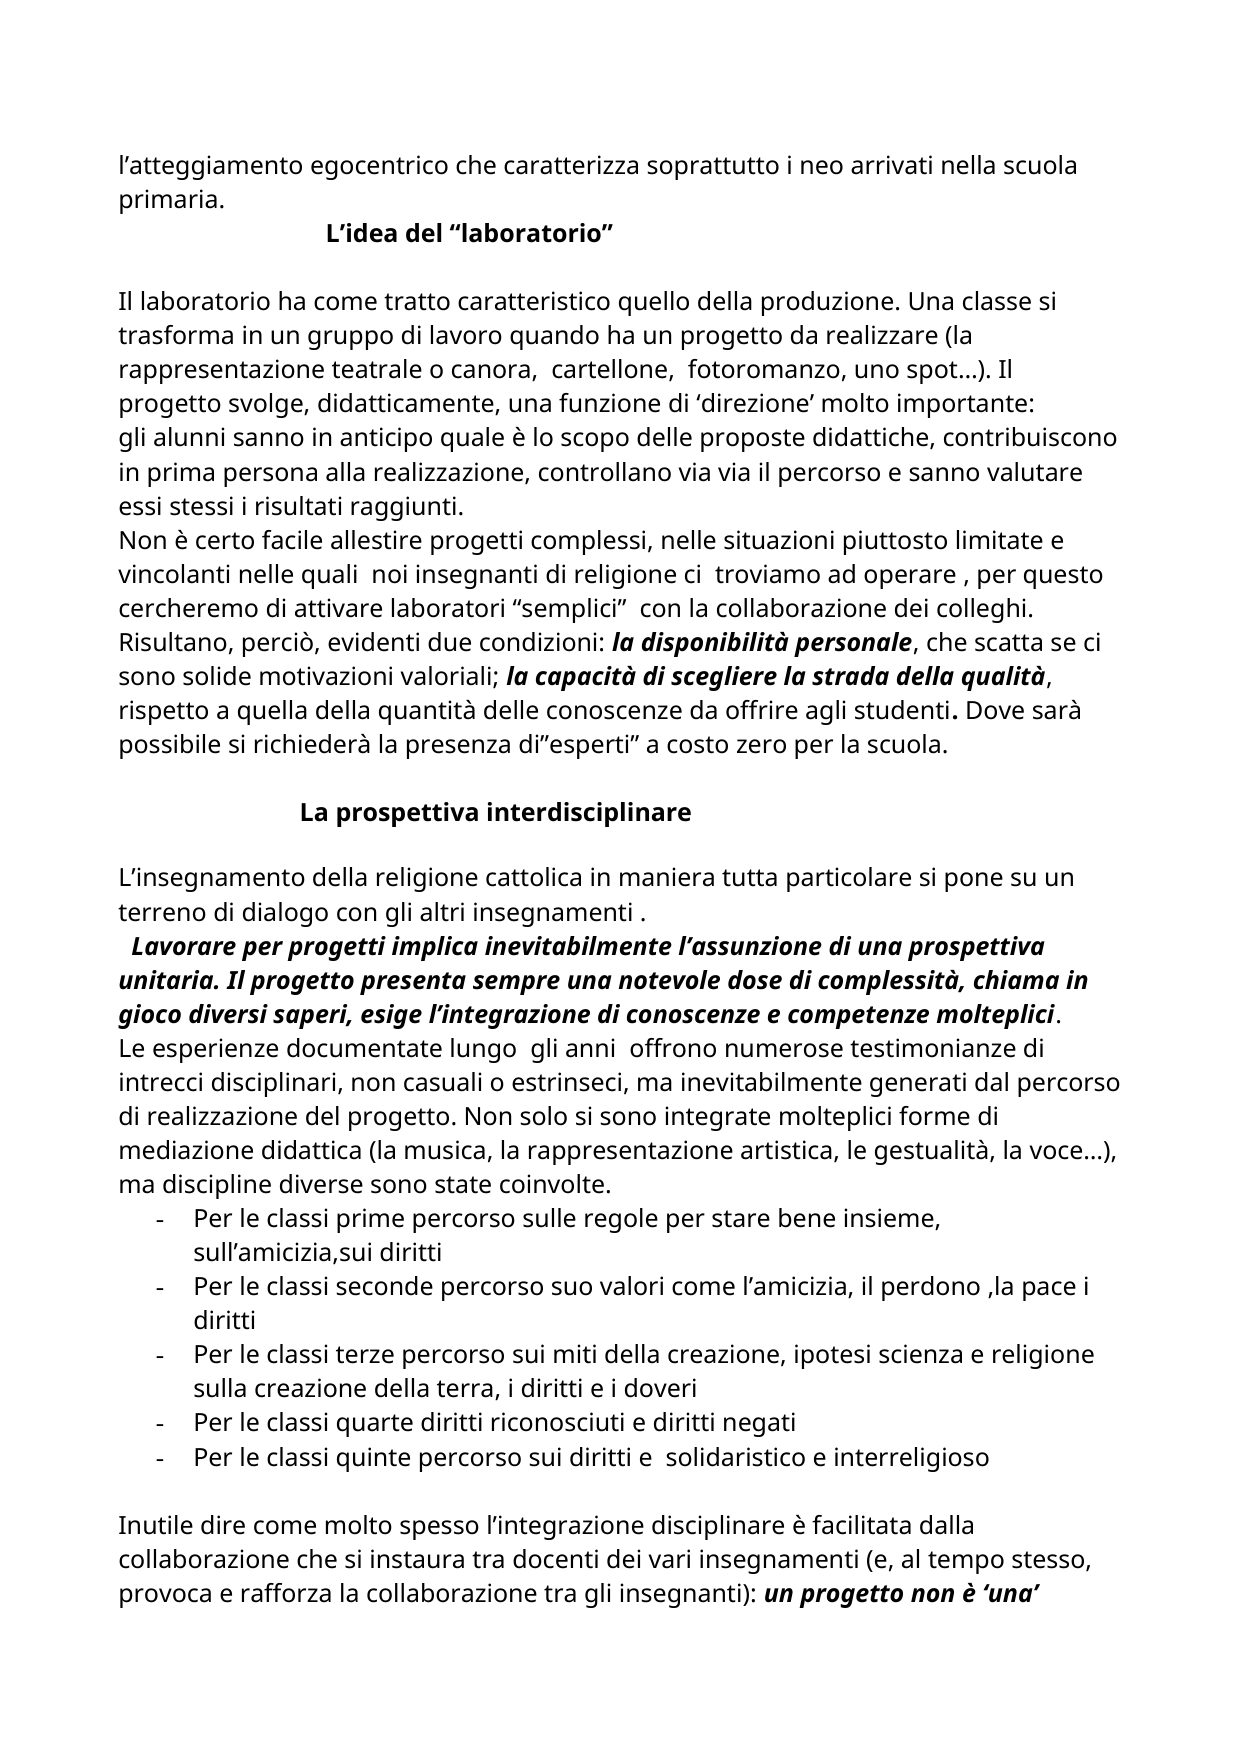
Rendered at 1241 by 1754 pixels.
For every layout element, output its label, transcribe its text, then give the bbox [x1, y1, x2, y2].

text Risultano, perciò, evidenti due condizioni: la disponibilità personale, che scatta se ci sono solide motivazioni valoriali; la capacità di scegliere la strada della qualità, rispetto a quella della quantità delle conoscenze da offrire agli studenti. Dove sarà possibile si richiederà la presenza di”esperti” a costo zero per la scuola. [118, 624, 1122, 761]
text Non è certo facile allestire progetti complessi, nelle situazioni piuttosto limitate e vincolanti nelle quali noi insegnanti di religione ci troviamo ad operare , per questo cercheremo di attivare laboratori “semplici” con la collaborazione dei colleghi. [118, 522, 1122, 624]
text L’insegnamento della religione cattolica in maniera tutta particolare si pone su un terreno di dialogo con gli altri insegnamenti . [118, 860, 1122, 928]
list Per le classi quinte percorso sui diritti e solidaristico e interreligioso [156, 1439, 1122, 1473]
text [118, 148, 1122, 216]
text mediazione didattica (la musica, la rappresentazione artistica, le gestualità, la voce…), ma discipline diverse sono state coinvolte. [118, 1133, 1122, 1201]
list Per le classi prime percorso sulle regole per stare bene insieme, sull’amicizia,sui diritti [156, 1201, 1122, 1269]
list Per le classi seconde percorso suo valori come l’amicizia, il perdono ,la pace i diritti [156, 1269, 1122, 1337]
text L’idea del “laboratorio” [118, 216, 1122, 250]
text Le esperienze documentate lungo gli anni offrono numerose testimonianze di intrecci disciplinari, non casuali o estrinseci, ma inevitabilmente generati dal percorso di realizzazione del progetto. Non solo si sono integrate molteplici forme di [118, 1030, 1122, 1133]
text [118, 1507, 1122, 1609]
text La prospettiva interdisciplinare [118, 795, 1122, 829]
list Per le classi terze percorso sui miti della creazione, ipotesi scienza e religione sulla creazione della terra, i diritti e i doveri [156, 1337, 1122, 1405]
text Lavorare per progetti implica inevitabilmente l’assunzione di una prospettiva unitaria. Il progetto presenta sempre una notevole dose di complessità, chiama in gioco diversi saperi, esige l’integrazione di conoscenze e competenze molteplici. [118, 928, 1122, 1030]
text gli alunni sanno in anticipo quale è lo scopo delle proposte didattiche, contribuiscono in prima persona alla realizzazione, controllano via via il percorso e sanno valutare essi stessi i risultati raggiunti. [118, 420, 1122, 522]
text Il laboratorio ha come tratto caratteristico quello della produzione. Una classe si trasforma in un gruppo di lavoro quando ha un progetto da realizzare (la rappresentazione teatrale o canora, cartellone, fotoromanzo, uno spot…). Il progetto svolge, didatticamente, una funzione di ‘direzione’ molto importante: [118, 284, 1122, 420]
list Per le classi quarte diritti riconosciuti e diritti negati [156, 1405, 1122, 1439]
